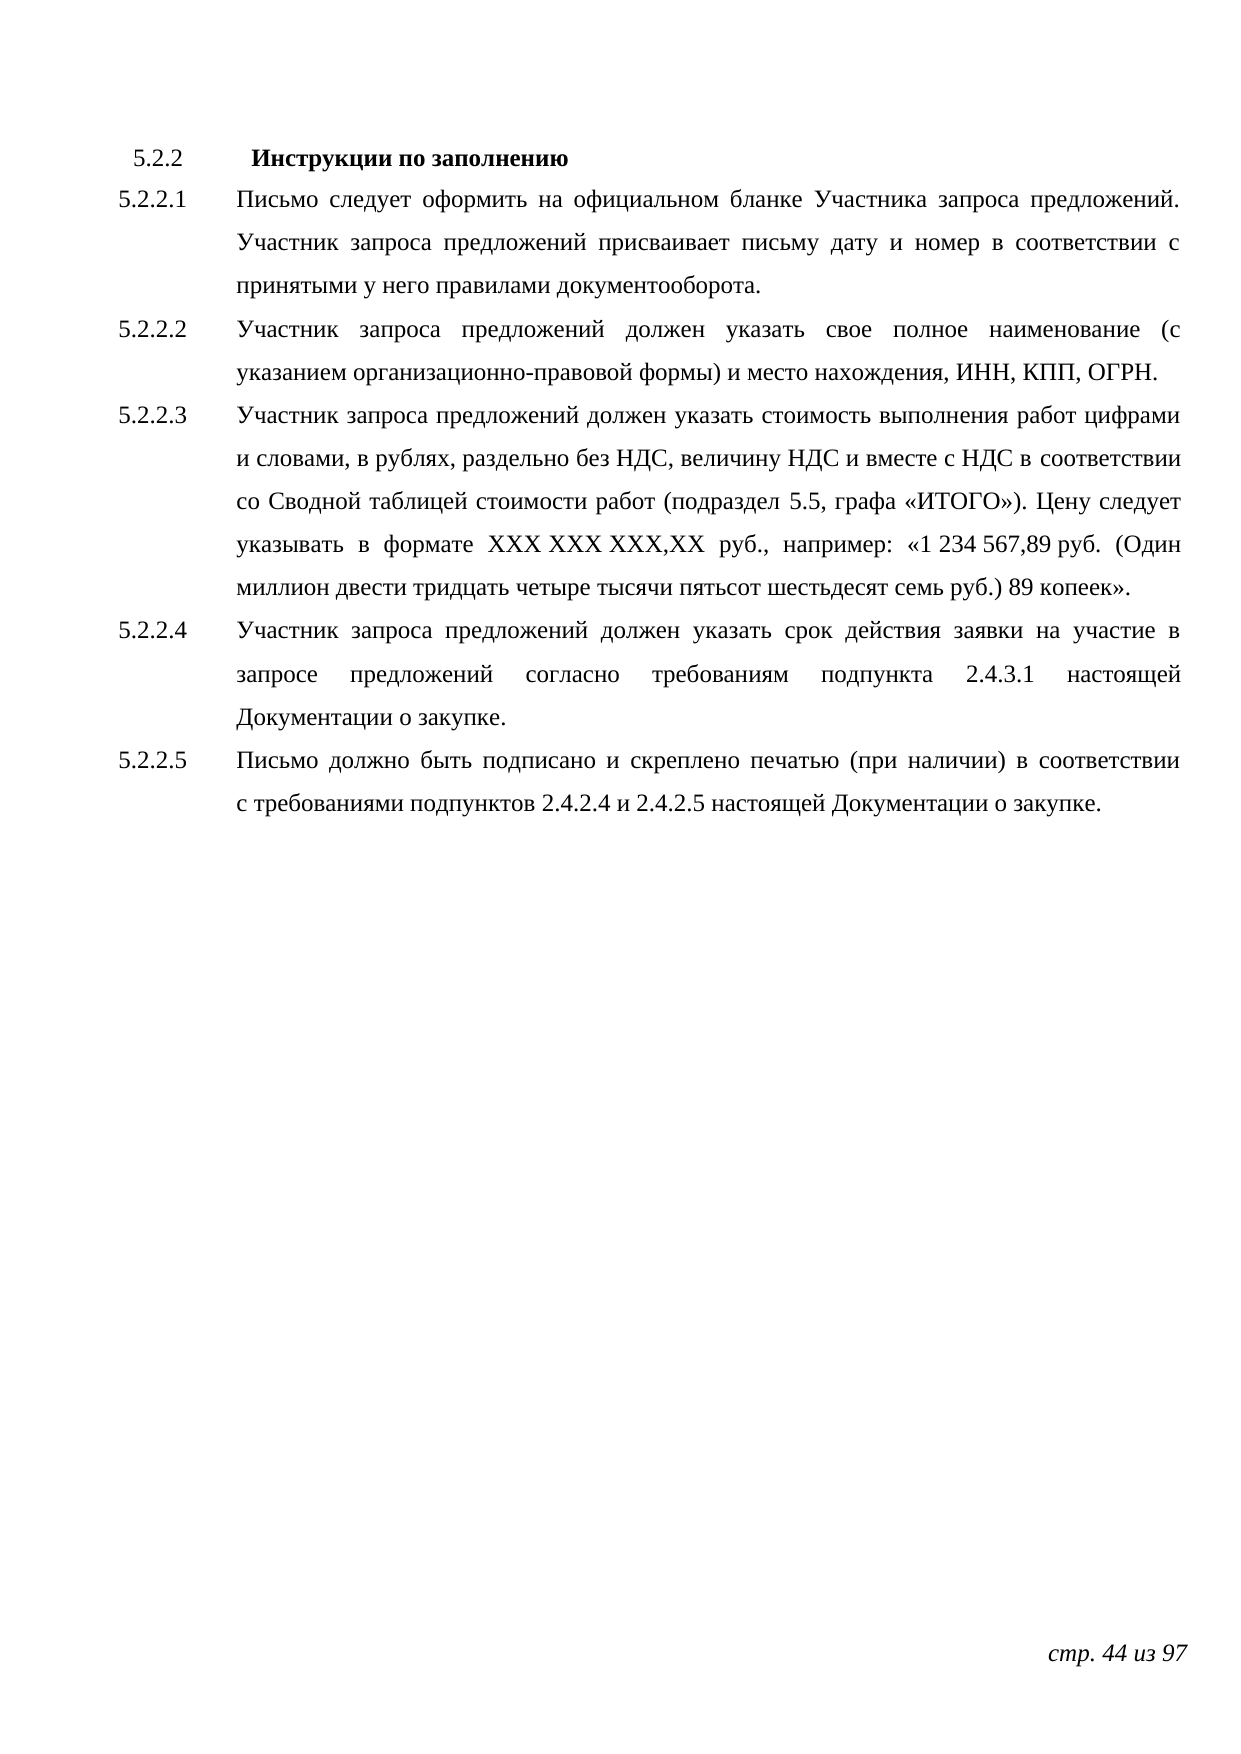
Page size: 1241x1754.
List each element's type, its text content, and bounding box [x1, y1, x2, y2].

text Письмо должно быть подписано и скреплено печатью (при наличии) в соответствии с требованиями подпунктов 2.4.2.4 и 2.4.2.5 настоящей Документации о закупке. [118, 745, 1181, 817]
text Участник запроса предложений должен указать стоимость выполнения работ цифрами и словами, в рублях, раздельно без НДС, величину НДС и вместе с НДС в соответствии со Сводной таблицей стоимости работ (подраздел 5.5, графа «ИТОГО»). Цену следует указывать в формате ХХХ ХХХ ХХХ,ХХ руб., например: «1 234 567,89 руб. (Один миллион двести тридцать четыре тысячи пятьсот шестьдесят семь руб.) 89 копеек». [118, 400, 1181, 601]
text Инструкции по заполнению [133, 143, 1181, 172]
text Участник запроса предложений должен указать срок действия заявки на участие в запросе предложений согласно требованиям подпункта 2.4.3.1 настоящей Документации о закупке. [118, 616, 1181, 731]
text Участник запроса предложений должен указать свое полное наименование (с указанием организационно-правовой формы) и место нахождения, ИНН, КПП, ОГРН. [118, 314, 1181, 386]
text Письмо следует оформить на официальном бланке Участника запроса предложений. Участник запроса предложений присваивает письму дату и номер в соответствии с принятыми у него правилами документооборота. [118, 184, 1181, 299]
